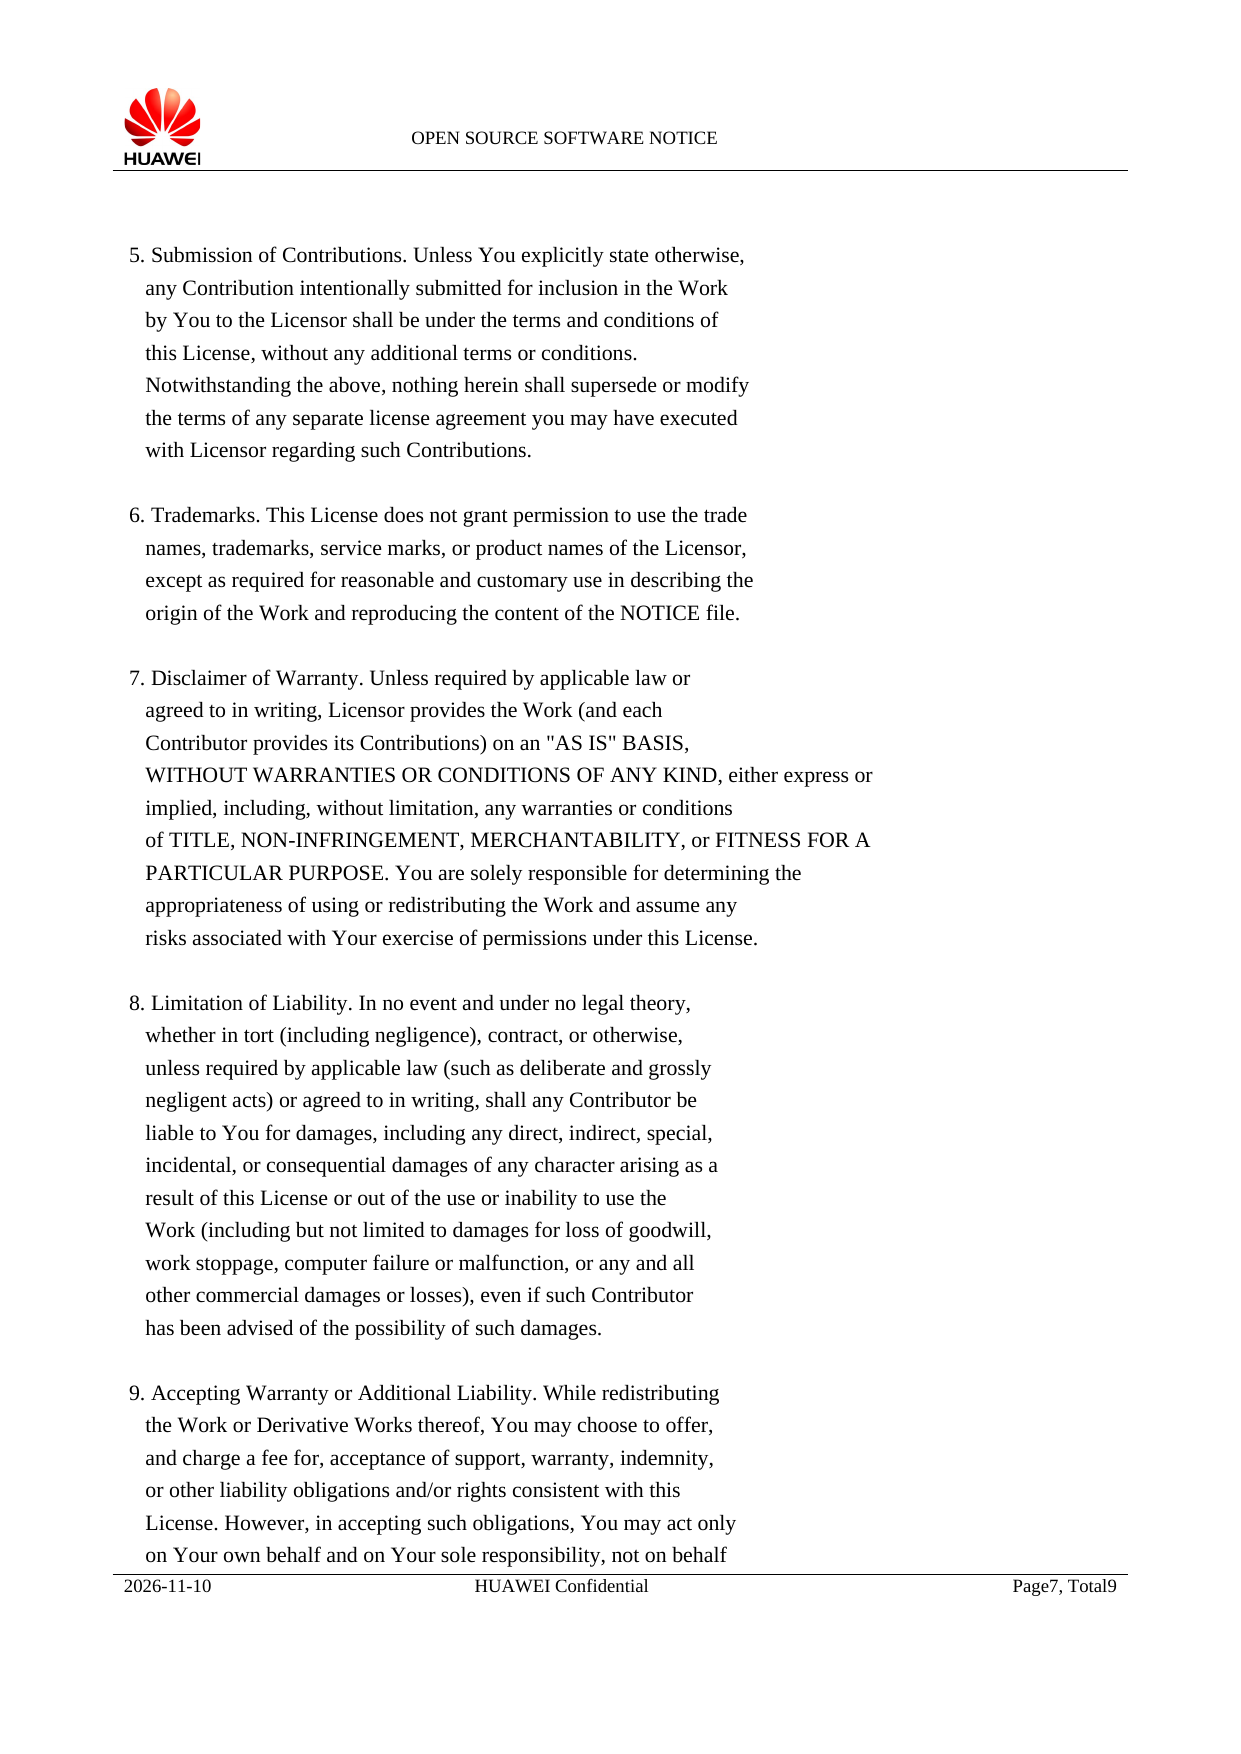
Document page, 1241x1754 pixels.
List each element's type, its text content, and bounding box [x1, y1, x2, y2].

picture [124, 88, 201, 165]
